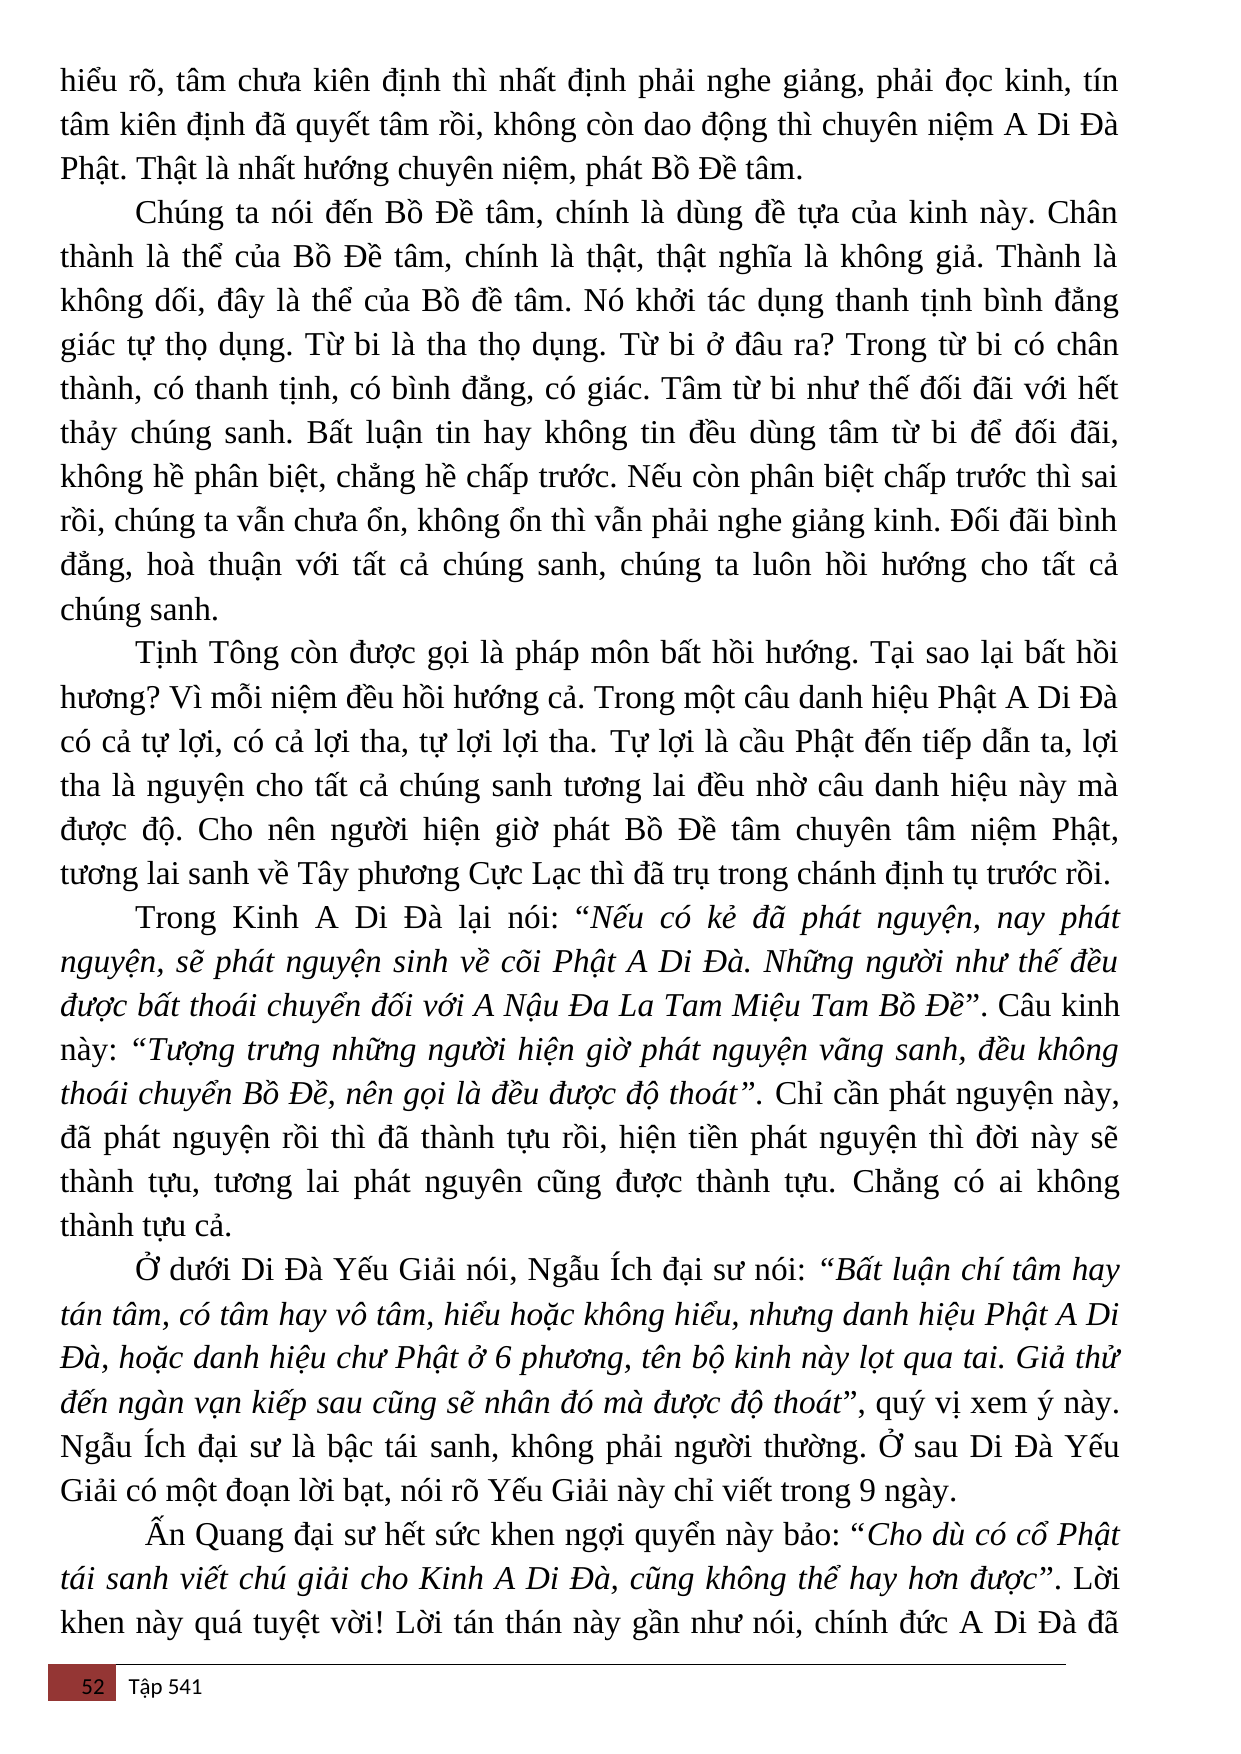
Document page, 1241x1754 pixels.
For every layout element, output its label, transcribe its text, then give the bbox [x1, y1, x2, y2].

text Ở dưới Di Đà Yếu Giải nói, Ngẫu Ích đại sư nói: “Bất luận chí tâm hay tán tâm, có tâm hay vô tâm, hiểu hoặc không hiểu, nhưng danh hiệu Phật A Di Đà, hoặc danh hiệu chư Phật ở 6 phương, tên bộ kinh này lọt qua tai. Giả thử đến ngàn vạn kiếp sau cũng sẽ nhân đó mà được độ thoát”, quý vị xem ý này. Ngẫu Ích đại sư là bậc tái sanh, không phải người thường. Ở sau Di Đà Yếu Giải có một đoạn lời bạt, nói rõ Yếu Giải này chỉ viết trong 9 ngày. [60, 1250, 1120, 1508]
text Trong Kinh A Di Đà lại nói: “Nếu có kẻ đã phát nguyện, nay phát nguyện, sẽ phát nguyện sinh về cõi Phật A Di Đà. Những người như thế đều được bất thoái chuyển đối với A Nậu Đa La Tam Miệu Tam Bồ Đề”. Câu kinh này: “Tượng trưng những người hiện giờ phát nguyện vãng sanh, đều không thoái chuyển Bồ Đề, nên gọi là đều được độ thoát”. Chỉ cần phát nguyện này, đã phát nguyện rồi thì đã thành tựu rồi, hiện tiền phát nguyện thì đời này sẽ thành tựu, tương lai phát nguyên cũng được thành tựu. Chẳng có ai không thành tựu cả. [60, 897, 1120, 1244]
text Chúng ta nói đến Bồ Đề tâm, chính là dùng đề tựa của kinh này. Chân thành là thể của Bồ Đề tâm, chính là thật, thật nghĩa là không giả. Thành là không dối, đây là thể của Bồ đề tâm. Nó khởi tác dụng thanh tịnh bình đẳng giác tự thọ dụng. Từ bi là tha thọ dụng. Từ bi ở đâu ra? Trong từ bi có chân thành, có thanh tịnh, có bình đẳng, có giác. Tâm từ bi như thế đối đãi với hết thảy chúng sanh. Bất luận tin hay không tin đều dùng tâm từ bi để đối đãi, không hề phân biệt, chẳng hề chấp trước. Nếu còn phân biệt chấp trước thì sai rồi, chúng ta vẫn chưa ổn, không ổn thì vẫn phải nghe giảng kinh. Đối đãi bình đẳng, hoà thuận với tất cả chúng sanh, chúng ta luôn hồi hướng cho tất cả chúng sanh. [60, 192, 1120, 627]
text Tịnh Tông còn được gọi là pháp môn bất hồi hướng. Tại sao lại bất hồi hương? Vì mỗi niệm đều hồi hướng cả. Trong một câu danh hiệu Phật A Di Đà có cả tự lợi, có cả lợi tha, tự lợi lợi tha. Tự lợi là cầu Phật đến tiếp dẫn ta, lợi tha là nguyện cho tất cả chúng sanh tương lai đều nhờ câu danh hiệu này mà được độ. Cho nên người hiện giờ phát Bồ Đề tâm chuyên tâm niệm Phật, tương lai sanh về Tây phương Cực Lạc thì đã trụ trong chánh định tụ trước rồi. [60, 633, 1120, 891]
